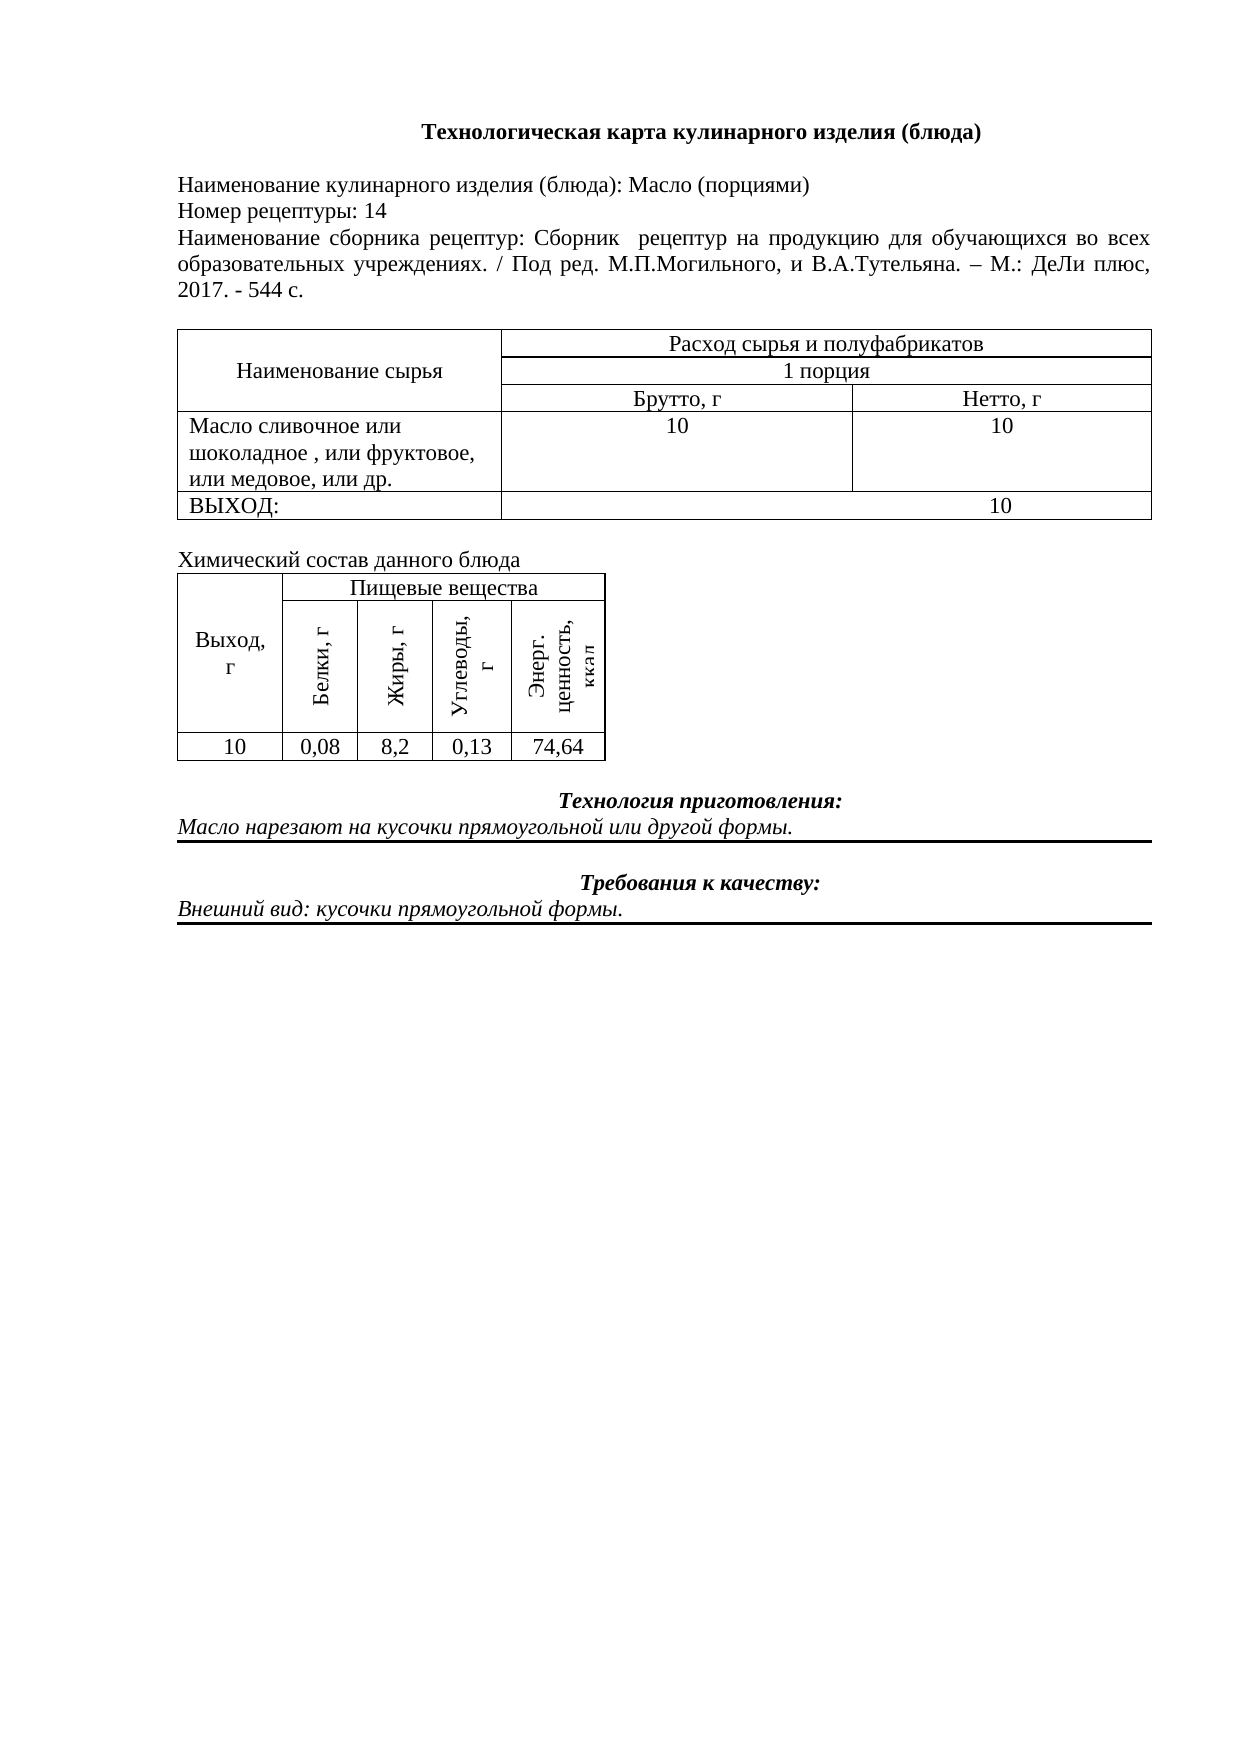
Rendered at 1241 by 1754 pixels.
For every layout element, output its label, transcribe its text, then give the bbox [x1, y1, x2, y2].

table_cell 10 [502, 412, 852, 491]
table_cell Энерг. ценность, ккал [512, 601, 604, 732]
table_cell 74,64 [512, 733, 604, 759]
text Номер рецептуры: 14 [177, 197, 1152, 223]
table_cell Брутто, г [502, 385, 852, 411]
text Масло нарезают на кусочки прямоугольной или другой формы. [177, 813, 1152, 840]
table_header Расход сырья и полуфабрикатов [502, 330, 1151, 356]
table_cell Углеводы, г [433, 601, 511, 732]
table_cell 10 [502, 492, 1151, 519]
table_cell 10 [178, 733, 282, 759]
table_cell 8,2 [358, 733, 432, 759]
text Внешний вид: кусочки прямоугольной формы. [177, 896, 1152, 922]
text Технологическая карта кулинарного изделия (блюда) [177, 118, 1152, 144]
text Наименование сборника рецептур: Сборник рецептур на продукцию для обучающихся во всех образовательных учреждениях. / Под ред. М.П.Могильного, и В.А.Тутельяна. – М.: ДеЛи плюс, 2017. - 544 с. [177, 223, 1152, 303]
table_cell 0,13 [433, 733, 511, 759]
text Требования к качеству: [177, 869, 1152, 896]
table_cell 10 [853, 412, 1151, 491]
table_cell Нетто, г [853, 385, 1151, 411]
text Технология приготовления: [177, 787, 1152, 813]
table_header Наименование сырья [178, 330, 501, 411]
table_cell Масло сливочное или шоколадное , или фруктовое, или медовое, или др. [178, 412, 501, 491]
subtitle Наименование кулинарного изделия (блюда): Масло (порциями) [177, 171, 1152, 197]
table_cell ВЫХОД: [178, 492, 501, 519]
table_header Выход, г [178, 574, 282, 732]
table_cell Жиры, г [358, 601, 432, 732]
table_cell 0,08 [283, 733, 357, 759]
text Химический состав данного блюда [177, 546, 1152, 572]
table_cell Белки, г [283, 601, 357, 732]
table_header Пищевые вещества [283, 574, 604, 600]
table_cell 1 порция [502, 358, 1151, 384]
